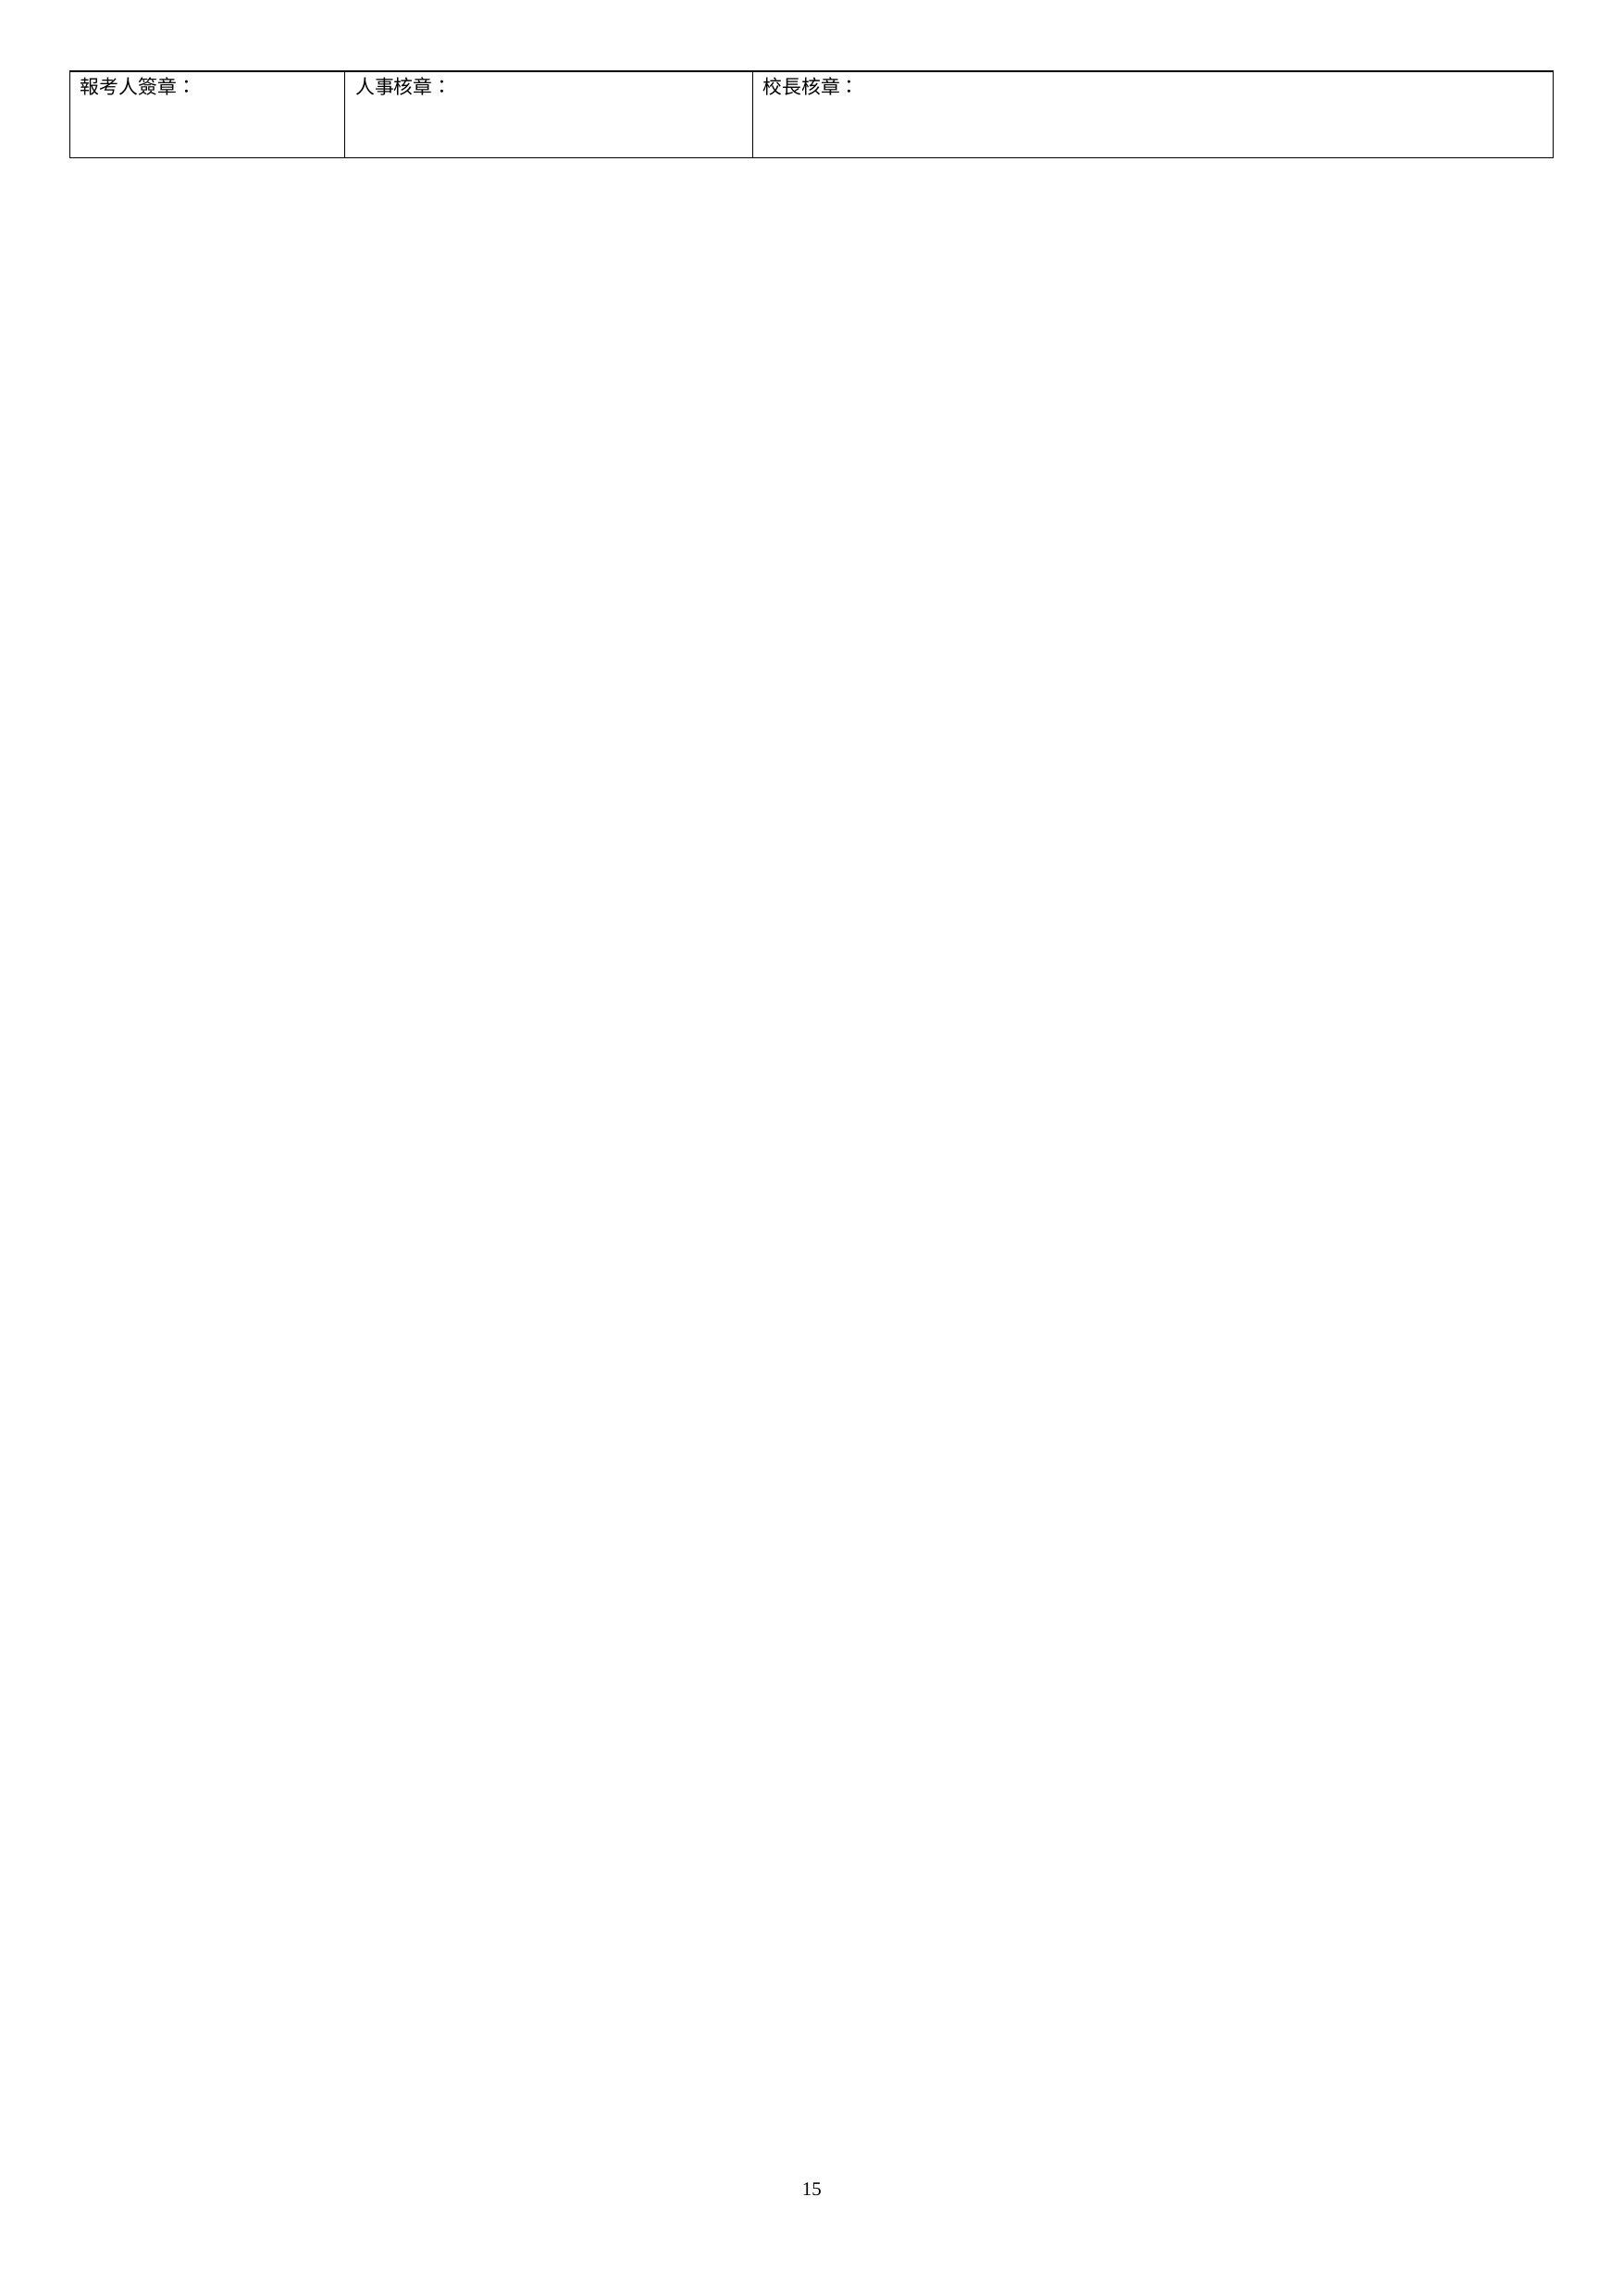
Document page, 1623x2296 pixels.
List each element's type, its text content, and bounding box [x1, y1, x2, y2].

table_cell 報考人簽章： [70, 72, 344, 157]
table_cell 校長核章： [753, 72, 1553, 157]
table_cell 人事核章： [345, 72, 752, 157]
